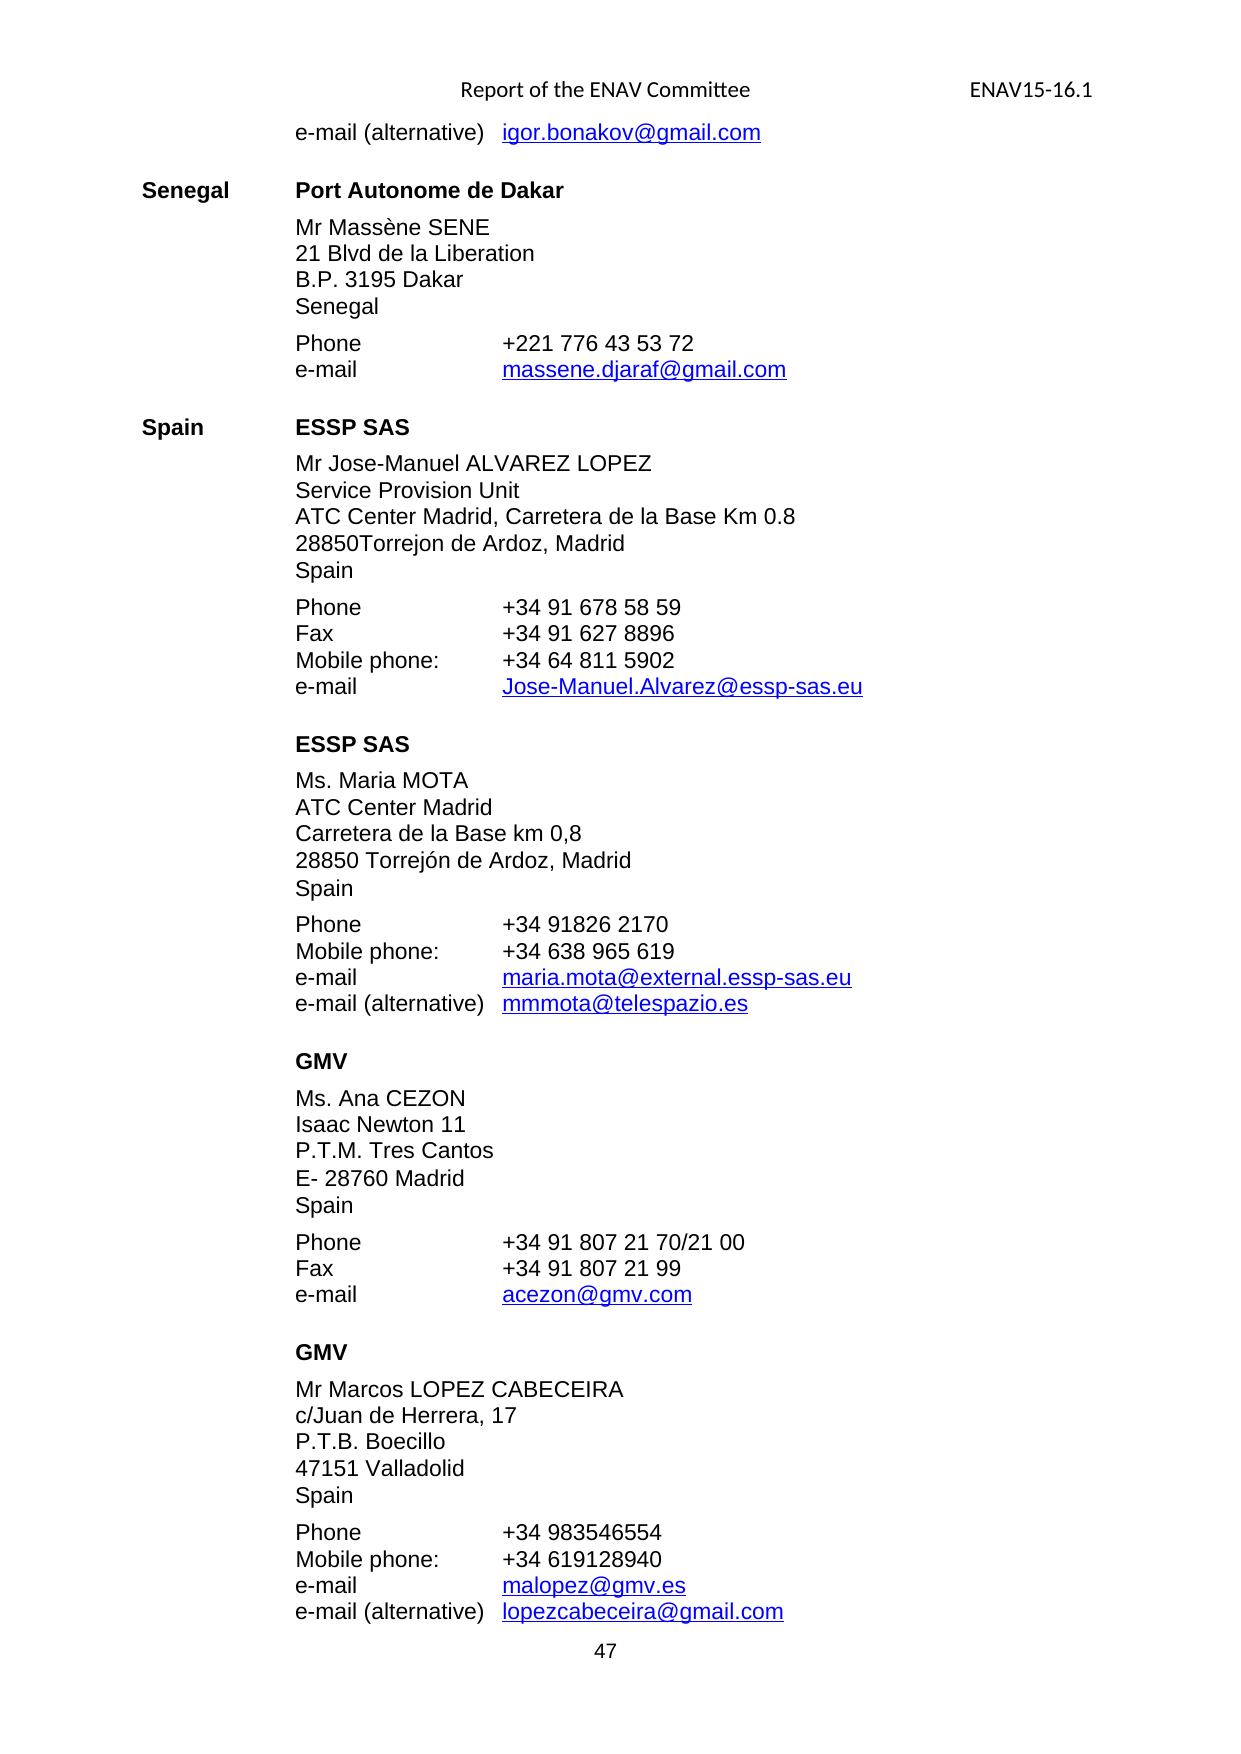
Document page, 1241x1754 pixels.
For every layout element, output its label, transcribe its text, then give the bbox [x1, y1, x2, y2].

text c/Juan de Herrera, 17 [118, 1402, 1122, 1428]
text Spain ESSP SAS [118, 413, 1122, 440]
text Mr Massène SENE [118, 214, 1122, 240]
text 21 Blvd de la Liberation [118, 240, 1122, 266]
text Spain [118, 1482, 1122, 1509]
text Isaac Newton 11 [118, 1111, 1122, 1137]
text Phone +221 776 43 53 72 [118, 329, 1122, 356]
text ATC Center Madrid [118, 794, 1122, 820]
text 47151 Valladolid [118, 1455, 1122, 1482]
text e-mail massene.djaraf@gmail.com [118, 356, 1122, 382]
text e-mail malopez@gmv.es [118, 1572, 1122, 1598]
text Fax +34 91 627 8896 [118, 620, 1122, 647]
text B.P. 3195 Dakar [118, 266, 1122, 293]
text Mobile phone: +34 638 965 619 [118, 938, 1122, 964]
text P.T.M. Tres Cantos [118, 1137, 1122, 1164]
text e-mail (alternative) mmmota@telespazio.es [118, 990, 1122, 1017]
text Mr Jose-Manuel ALVAREZ LOPEZ [118, 450, 1122, 477]
text Phone +34 983546554 [118, 1519, 1122, 1546]
text 28850 Torrejón de Ardoz, Madrid [118, 847, 1122, 874]
text Fax +34 91 807 21 99 [118, 1255, 1122, 1281]
text Senegal Port Autonome de Dakar [118, 177, 1122, 203]
text e-mail (alternative) igor.bonakov@gmail.com [118, 119, 1122, 146]
text ESSP SAS [118, 731, 1122, 757]
text Spain [118, 557, 1122, 584]
text Phone +34 91 807 21 70/21 00 [118, 1228, 1122, 1255]
text 28850Torrejon de Ardoz, Madrid [118, 530, 1122, 556]
text e-mail maria.mota@external.essp-sas.eu [118, 964, 1122, 990]
text Mr Marcos LOPEZ CABECEIRA [118, 1376, 1122, 1402]
text Ms. Maria MOTA [118, 767, 1122, 794]
text Phone +34 91 678 58 59 [118, 594, 1122, 620]
text Phone +34 91826 2170 [118, 911, 1122, 938]
text e-mail acezon@gmv.com [118, 1281, 1122, 1307]
text GMV [118, 1339, 1122, 1365]
text e-mail (alternative) lopezcabeceira@gmail.com [118, 1598, 1122, 1625]
text E- 28760 Madrid [118, 1164, 1122, 1191]
text Spain [118, 1192, 1122, 1218]
text Carretera de la Base km 0,8 [118, 820, 1122, 847]
text ATC Center Madrid, Carretera de la Base Km 0.8 [118, 503, 1122, 529]
text Ms. Ana CEZON [118, 1085, 1122, 1111]
text e-mail Jose-Manuel.Alvarez@essp-sas.eu [118, 673, 1122, 699]
text P.T.B. Boecillo [118, 1428, 1122, 1454]
text GMV [118, 1048, 1122, 1074]
text Mobile phone: +34 64 811 5902 [118, 647, 1122, 673]
text Senegal [118, 293, 1122, 319]
text Spain [118, 874, 1122, 901]
text Mobile phone: +34 619128940 [118, 1546, 1122, 1572]
text Service Provision Unit [118, 477, 1122, 503]
